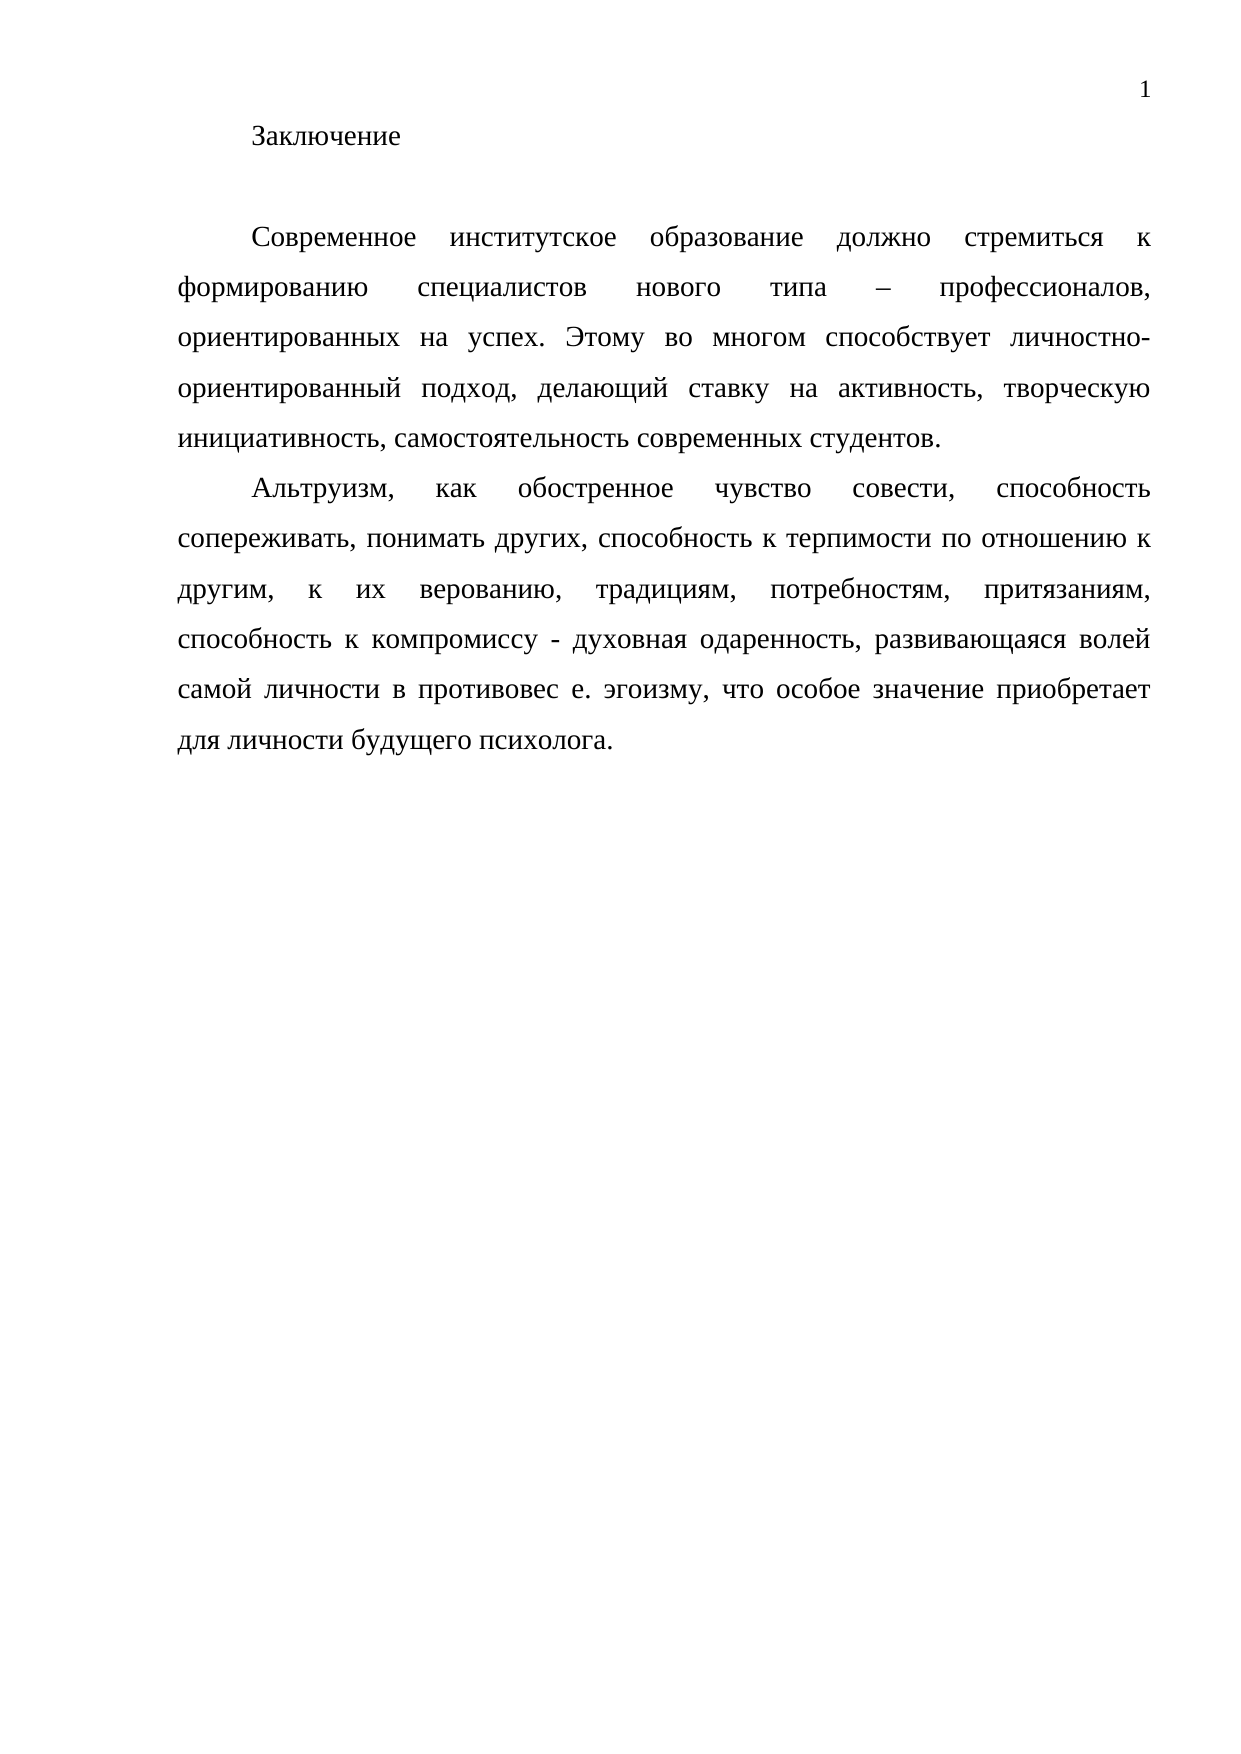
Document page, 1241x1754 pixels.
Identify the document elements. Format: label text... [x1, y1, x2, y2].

text Современное институтское образование должно стремиться к формированию специалистов нового типа – профессионалов, ориентированных на успех. Этому во многом способствует личностно-ориентированный подход, делающий ставку на активность, творческую инициативность, самостоятельность современных студентов. [177, 219, 1152, 453]
text Заключение [177, 118, 1152, 152]
text Альтруизм, как обостренное чувство совести, способность сопереживать, понимать других, способность к терпимости по отношению к другим, к их верованию, традициям, потребностям, притязаниям, способность к компромиссу - духовная одаренность, развивающаяся волей самой личности в противовес е. эгоизму, что особое значение приобретает для личности будущего психолога. [177, 470, 1152, 755]
